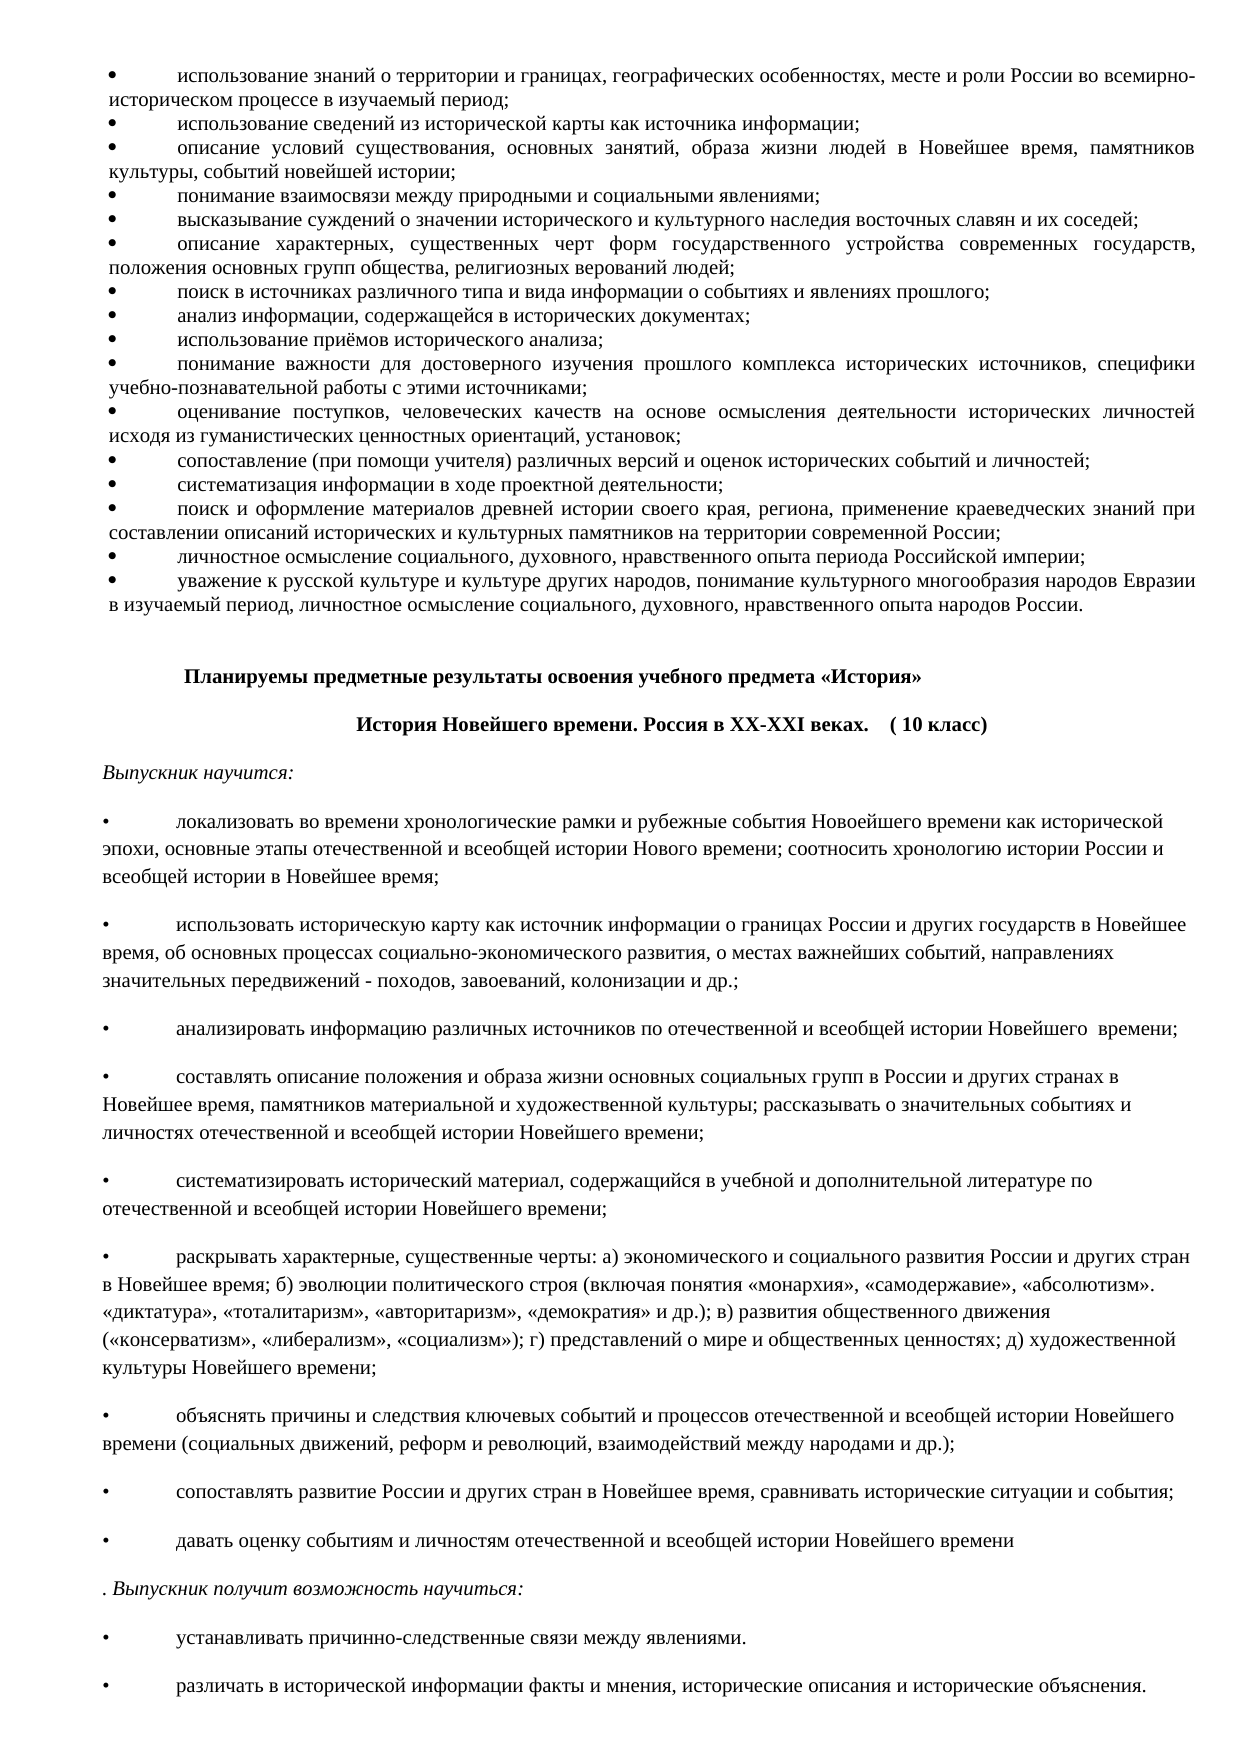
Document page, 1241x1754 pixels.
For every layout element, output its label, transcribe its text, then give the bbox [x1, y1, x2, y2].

text Планируемы предметные результаты освоения учебного предмета «История» [184, 664, 1197, 688]
text • давать оценку событиям и личностям отечественной и всеобщей истории Новейшего времени [102, 1527, 1197, 1552]
list использование сведений из исторической карты как источника информации; [108, 111, 1197, 135]
list поиск и оформление материалов древней истории своего края, региона, применение краеведческих знаний при составлении описаний исторических и культурных памятников на территории современной России; [108, 496, 1197, 544]
list анализ информации, содержащейся в исторических документах; [108, 303, 1197, 327]
text • сопоставлять развитие России и других стран в Новейшее время, сравнивать исторические ситуации и события; [102, 1479, 1197, 1503]
list поиск в источниках различного типа и вида информации о событиях и явлениях прошлого; [108, 279, 1197, 303]
list использование знаний о территории и границах, географических особенностях, месте и роли России во всемирно-историческом процессе в изучаемый период; [108, 62, 1197, 111]
list сопоставление (при помощи учителя) различных версий и оценок исторических событий и личностей; [108, 447, 1197, 472]
list оценивание поступков, человеческих качеств на основе осмысления деятельности исторических личностей исходя из гуманистических ценностных ориентаций, установок; [108, 399, 1197, 447]
text • составлять описание положения и образа жизни основных социальных групп в России и других странах в Новейшее время, памятников материальной и художественной культуры; рассказывать о значительных событиях и личностях отечественной и всеобщей истории Новейшего времени; [102, 1064, 1197, 1144]
list использование приёмов исторического анализа; [108, 327, 1197, 351]
text • устанавливать причинно-следственные связи между явлениями. [102, 1624, 1197, 1649]
list высказывание суждений о значении исторического и культурного наследия восточных славян и их соседей; [108, 207, 1197, 231]
text Выпускник научится: [102, 760, 1197, 784]
text • локализовать во времени хронологические рамки и рубежные события Новоейшего времени как исторической эпохи, основные этапы отечественной и всеобщей истории Нового времени; соотносить хронологию истории России и всеобщей истории в Новейшее время; [102, 809, 1197, 888]
text • раскрывать характерные, существенные черты: а) экономического и социального развития России и других стран в Новейшее время; б) эволюции политического строя (включая понятия «монархия», «самодержавие», «абсолютизм». «диктатура», «тоталитаризм», «авторитаризм», «демократия» и др.); в) развития общественного движения («консерватизм», «либерализм», «социализм»); г) представлений о мире и общественных ценностях; д) художественной культуры Новейшего времени; [102, 1244, 1197, 1379]
text • систематизировать исторический материал, содержащийся в учебной и дополнительной литературе по отечественной и всеобщей истории Новейшего времени; [102, 1168, 1197, 1220]
list уважение к русской культуре и культуре других народов, понимание культурного многообразия народов Евразии в изучаемый период, личностное осмысление социального, духовного, нравственного опыта народов России. [108, 568, 1197, 616]
text • различать в исторической информации факты и мнения, исторические описания и исторические объяснения. [102, 1673, 1197, 1697]
list систематизация информации в ходе проектной деятельности; [108, 472, 1197, 496]
list описание характерных, существенных черт форм государственного устройства современных государств, положения основных групп общества, религиозных верований людей; [108, 231, 1197, 279]
list личностное осмысление социального, духовного, нравственного опыта периода Российской империи; [108, 544, 1197, 568]
text • объяснять причины и следствия ключевых событий и процессов отечественной и всеобщей истории Новейшего времени (социальных движений, реформ и революций, взаимодействий между народами и др.); [102, 1403, 1197, 1455]
text История Новейшего времени. Россия в XХ-XXI веках. ( 10 класс) [102, 712, 1197, 736]
text . Выпускник получит возможность научиться: [102, 1576, 1197, 1600]
list понимание важности для достоверного изучения прошлого комплекса исторических источников, специфики учебно-познавательной работы с этими источниками; [108, 351, 1197, 399]
text • анализировать информацию различных источников по отечественной и всеобщей истории Новейшего времени; [102, 1016, 1197, 1040]
list понимание взаимосвязи между природными и социальными явлениями; [108, 183, 1197, 207]
text • использовать историческую карту как источник информации о границах России и других государств в Новейшее время, об основных процессах социально-экономического развития, о местах важнейших событий, направлениях значительных передвижений - походов, завоеваний, колонизации и др.; [102, 912, 1197, 992]
list описание условий существования, основных занятий, образа жизни людей в Новейшее время, памятников культуры, событий новейшей истории; [108, 135, 1197, 183]
